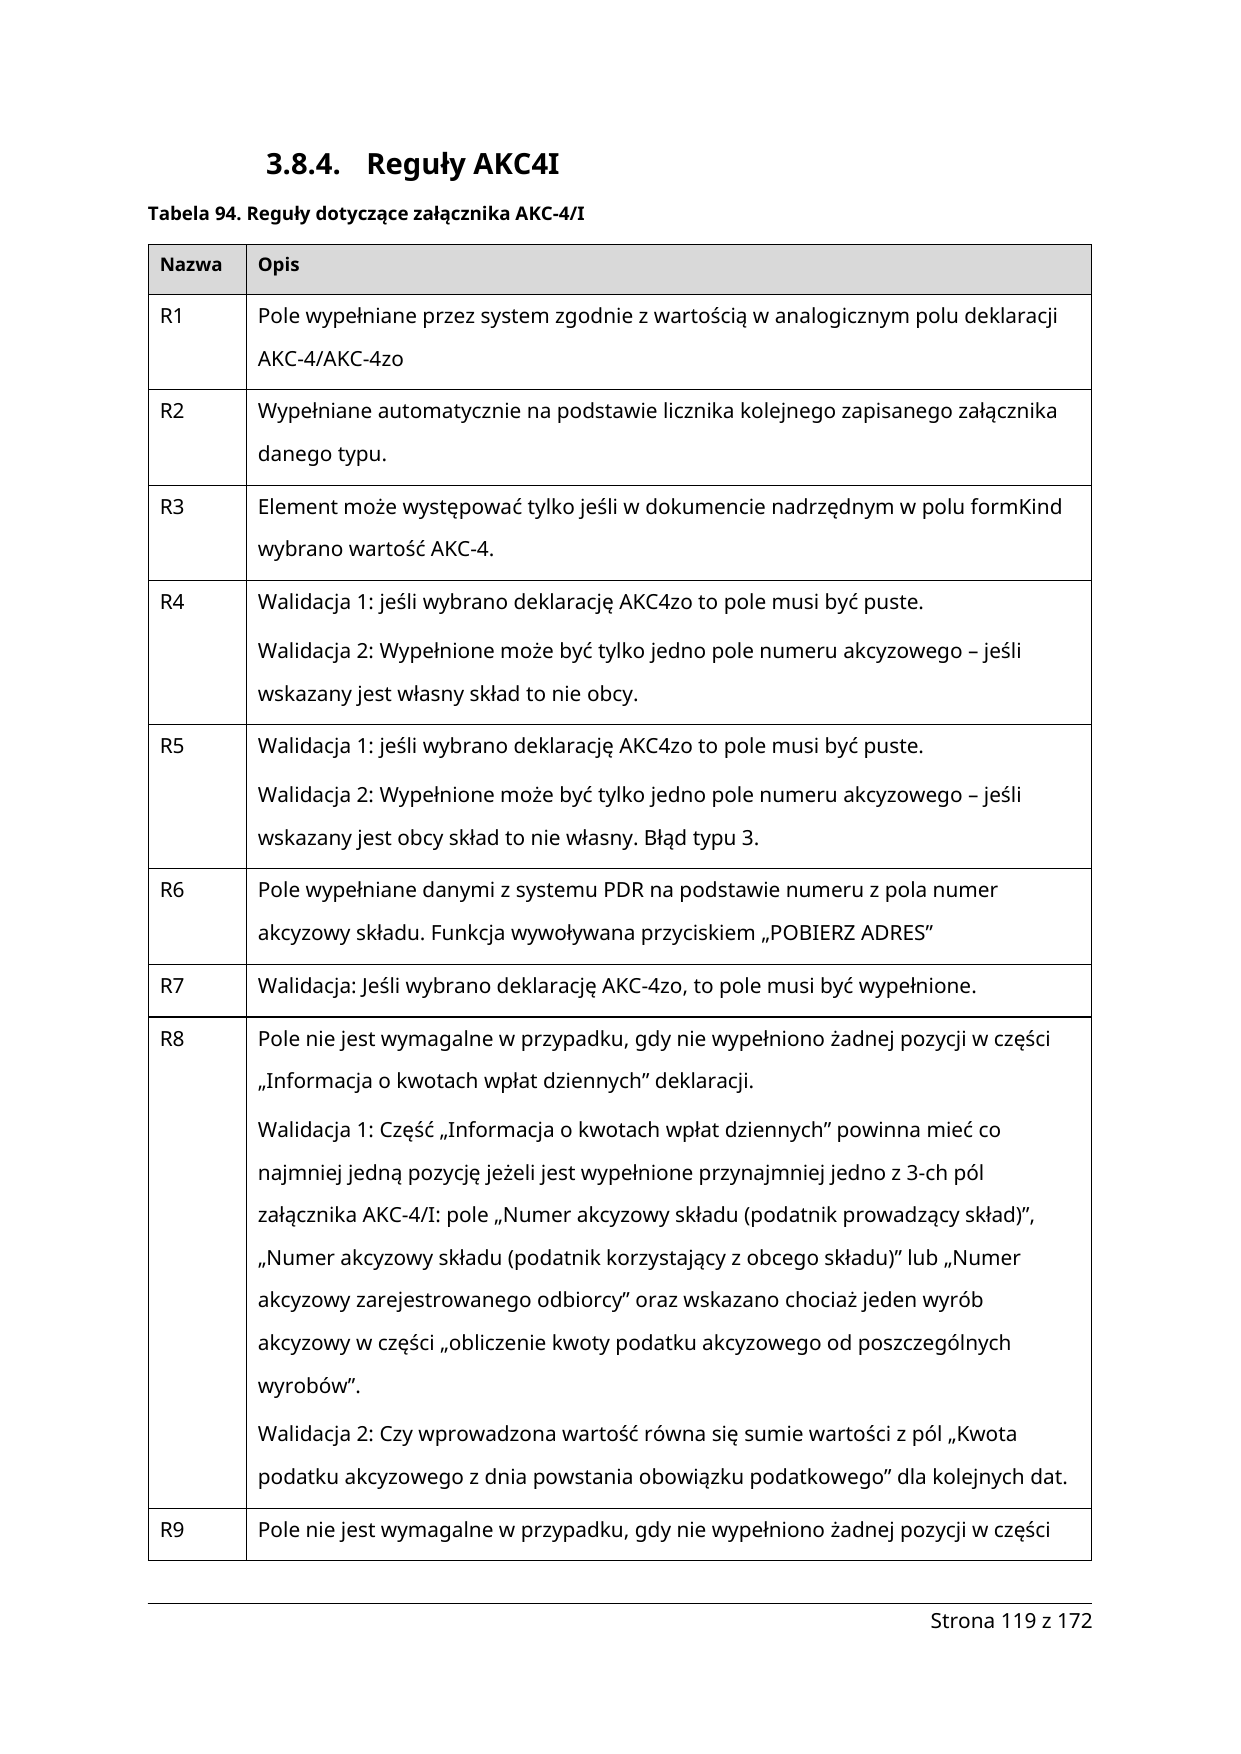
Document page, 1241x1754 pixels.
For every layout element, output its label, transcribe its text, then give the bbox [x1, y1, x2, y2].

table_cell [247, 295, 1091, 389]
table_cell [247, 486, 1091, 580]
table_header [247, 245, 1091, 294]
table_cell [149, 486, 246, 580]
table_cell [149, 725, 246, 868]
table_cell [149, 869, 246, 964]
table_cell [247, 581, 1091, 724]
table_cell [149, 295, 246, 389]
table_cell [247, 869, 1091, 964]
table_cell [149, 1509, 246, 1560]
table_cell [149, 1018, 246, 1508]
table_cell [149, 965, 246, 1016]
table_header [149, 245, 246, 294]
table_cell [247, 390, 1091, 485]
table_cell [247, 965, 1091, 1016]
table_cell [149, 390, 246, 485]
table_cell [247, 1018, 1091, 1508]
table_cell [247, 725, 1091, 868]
subtitle Reguły AKC4I [266, 148, 1092, 181]
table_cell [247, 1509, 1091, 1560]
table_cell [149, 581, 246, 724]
